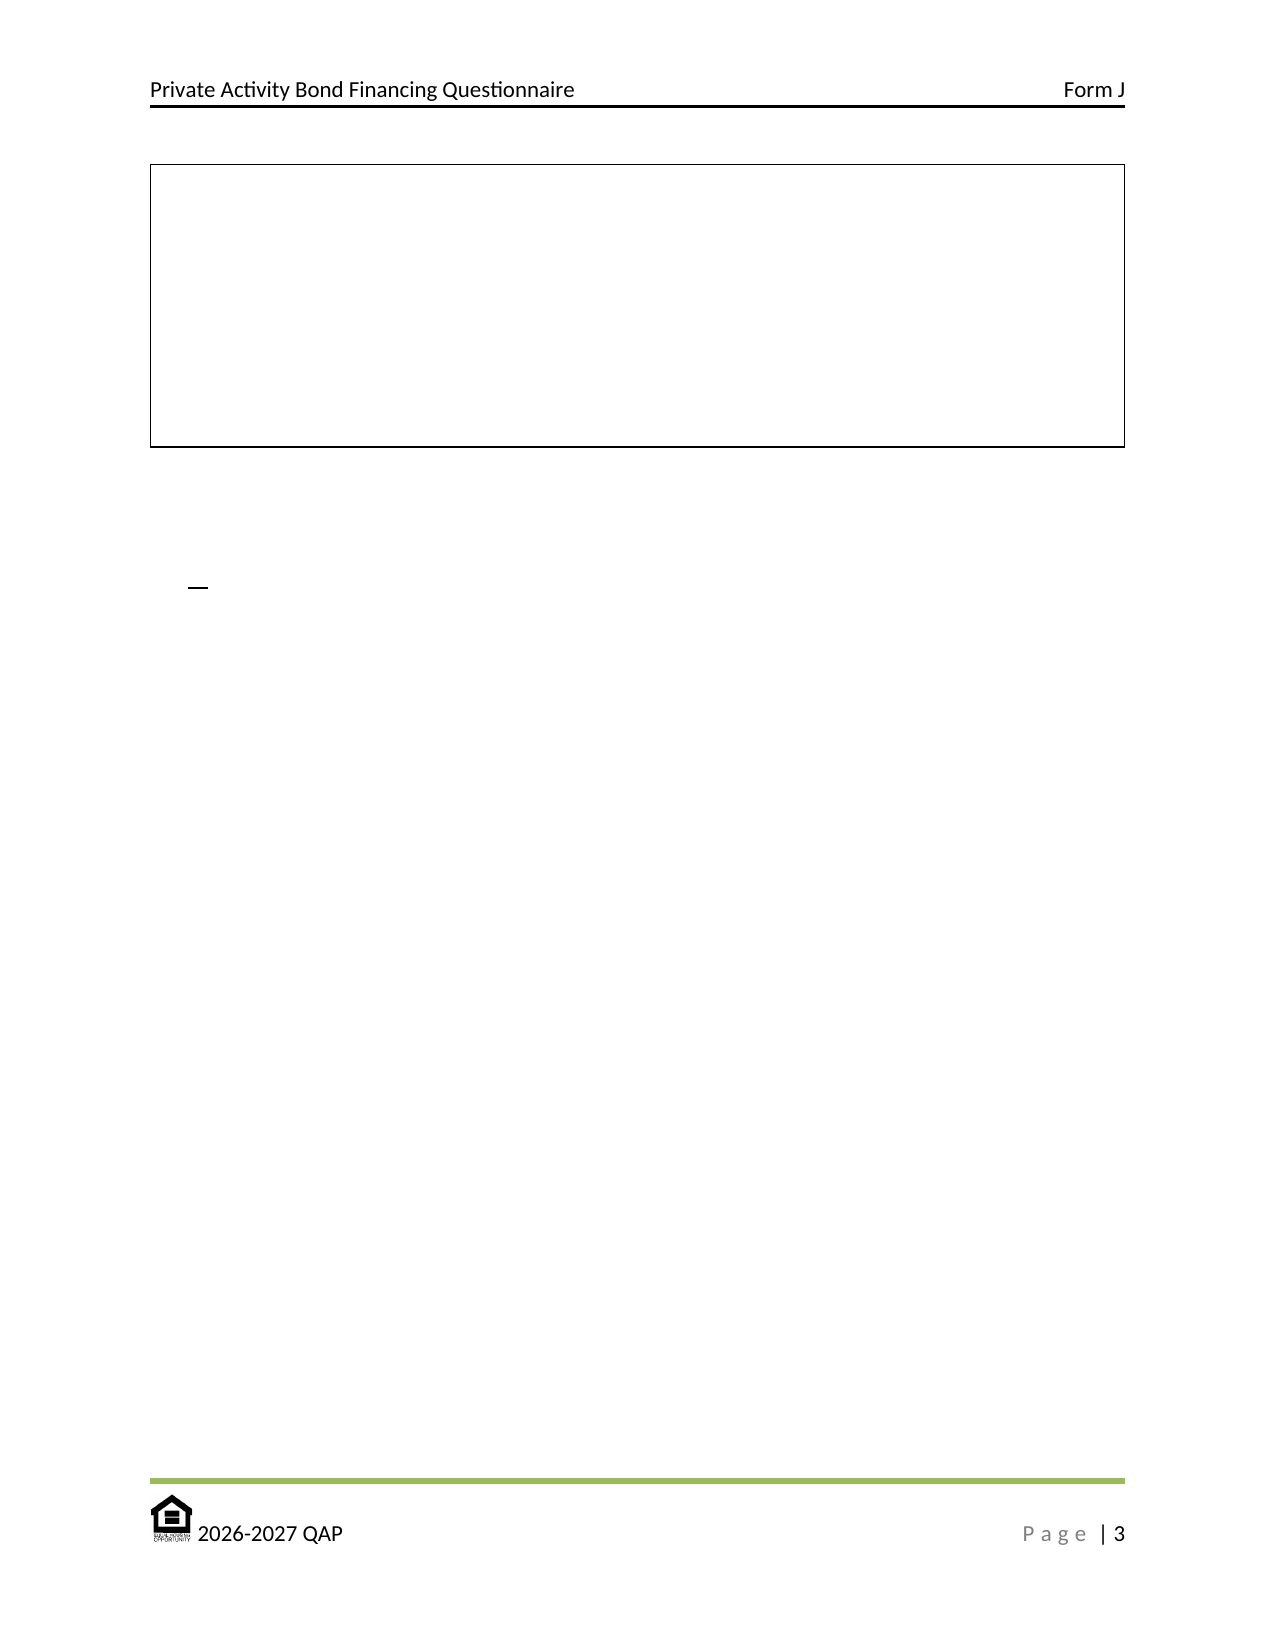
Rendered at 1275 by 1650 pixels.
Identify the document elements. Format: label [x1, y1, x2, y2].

table_header [151, 165, 1124, 446]
picture [150, 1494, 193, 1542]
